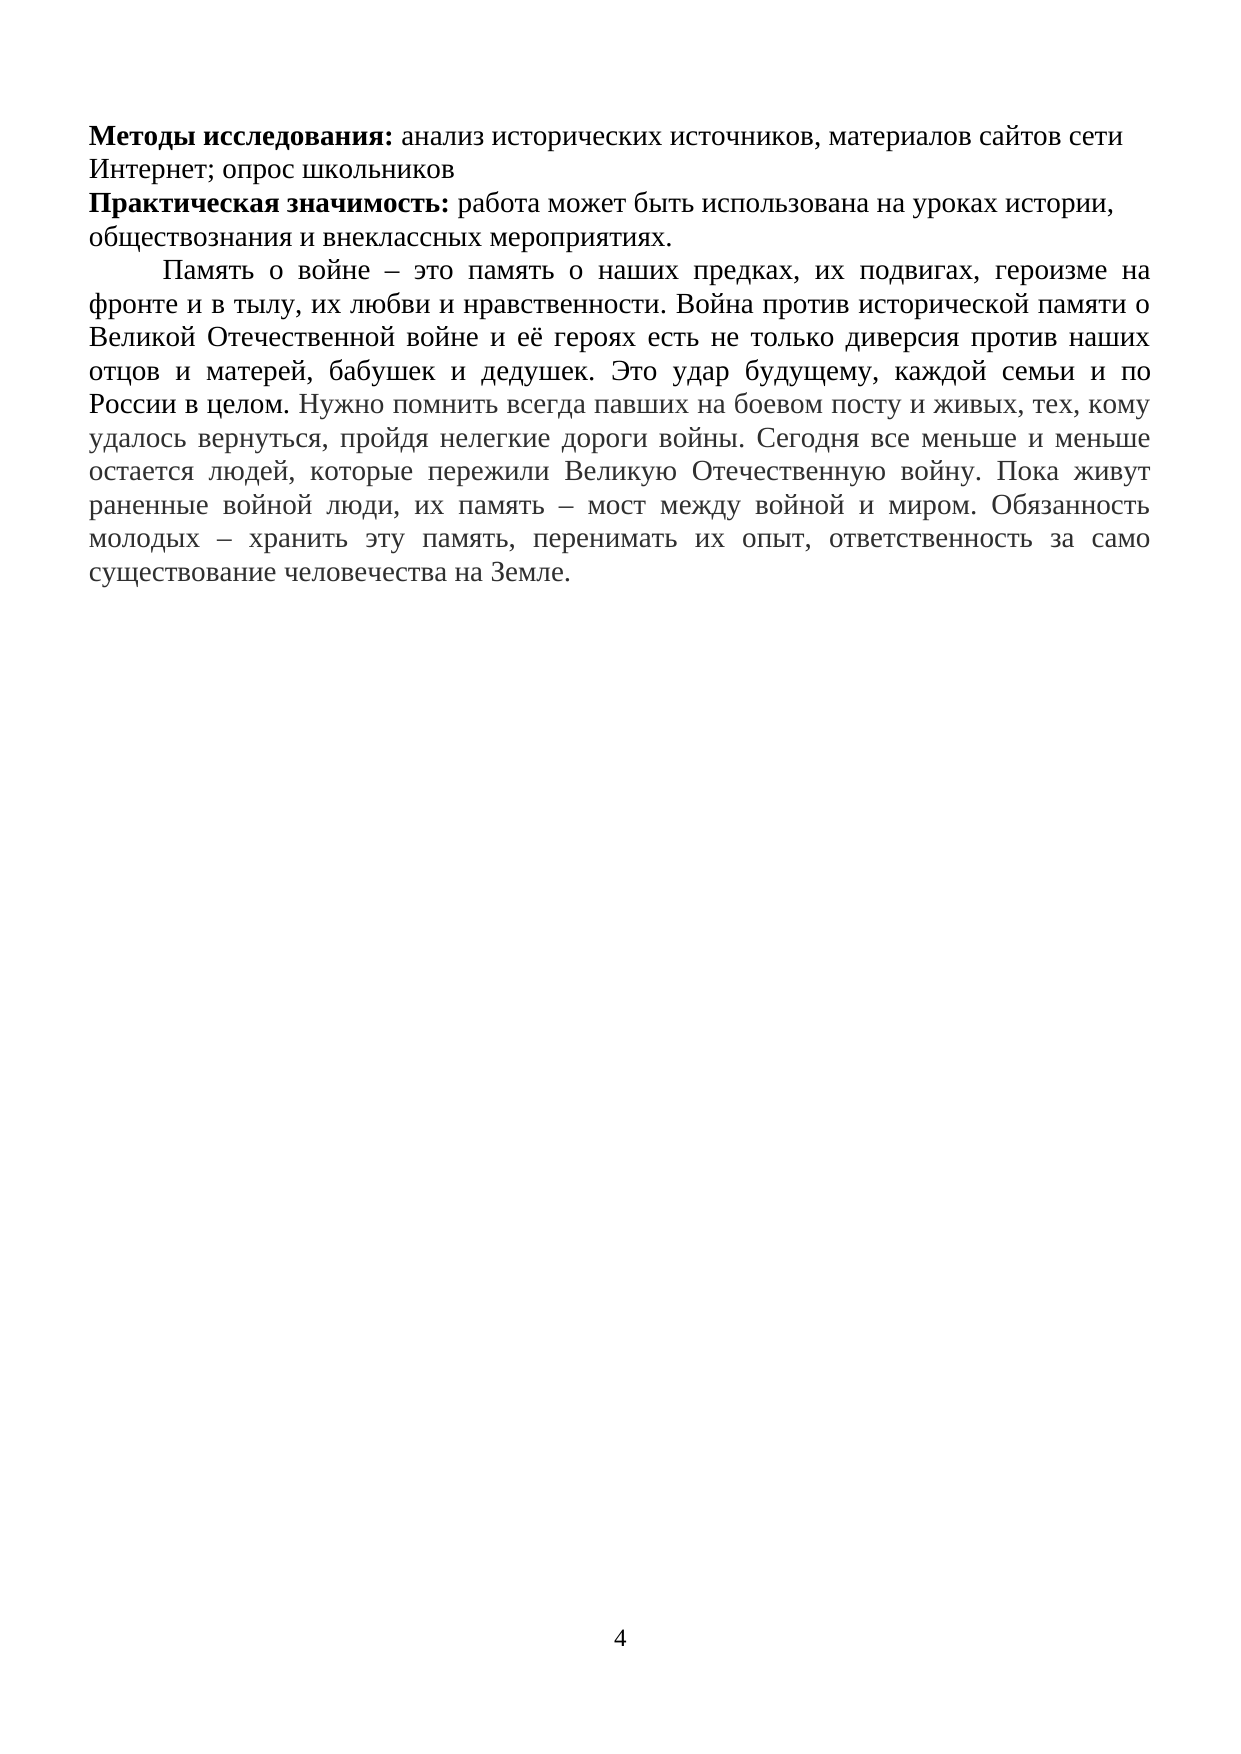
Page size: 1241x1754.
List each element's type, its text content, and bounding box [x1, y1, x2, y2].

text Методы исследования: анализ исторических источников, материалов сайтов сети Интернет; опрос школьников Практическая значимость: работа может быть использована на уроках истории, обществознания и внеклассных мероприятиях. [89, 118, 1152, 252]
text Память о войне – это память о наших предках, их подвигах, героизме на фронте и в тылу, их любви и нравственности. Война против исторической памяти о Великой Отечественной войне и её героях есть не только диверсия против наших отцов и матерей, бабушек и дедушек. Это удар будущему, каждой семьи и по России в целом. Нужно помнить всегда павших на боевом посту и живых, тех, кому удалось вернуться, пройдя нелегкие дороги войны. Сегодня все меньше и меньше остается людей, которые пережили Великую Отечественную войну. Пока живут раненные войной люди, их память – мост между войной и миром. Обязанность молодых – хранить эту память, перенимать их опыт, ответственность за само существование человечества на Земле. [89, 252, 1152, 588]
